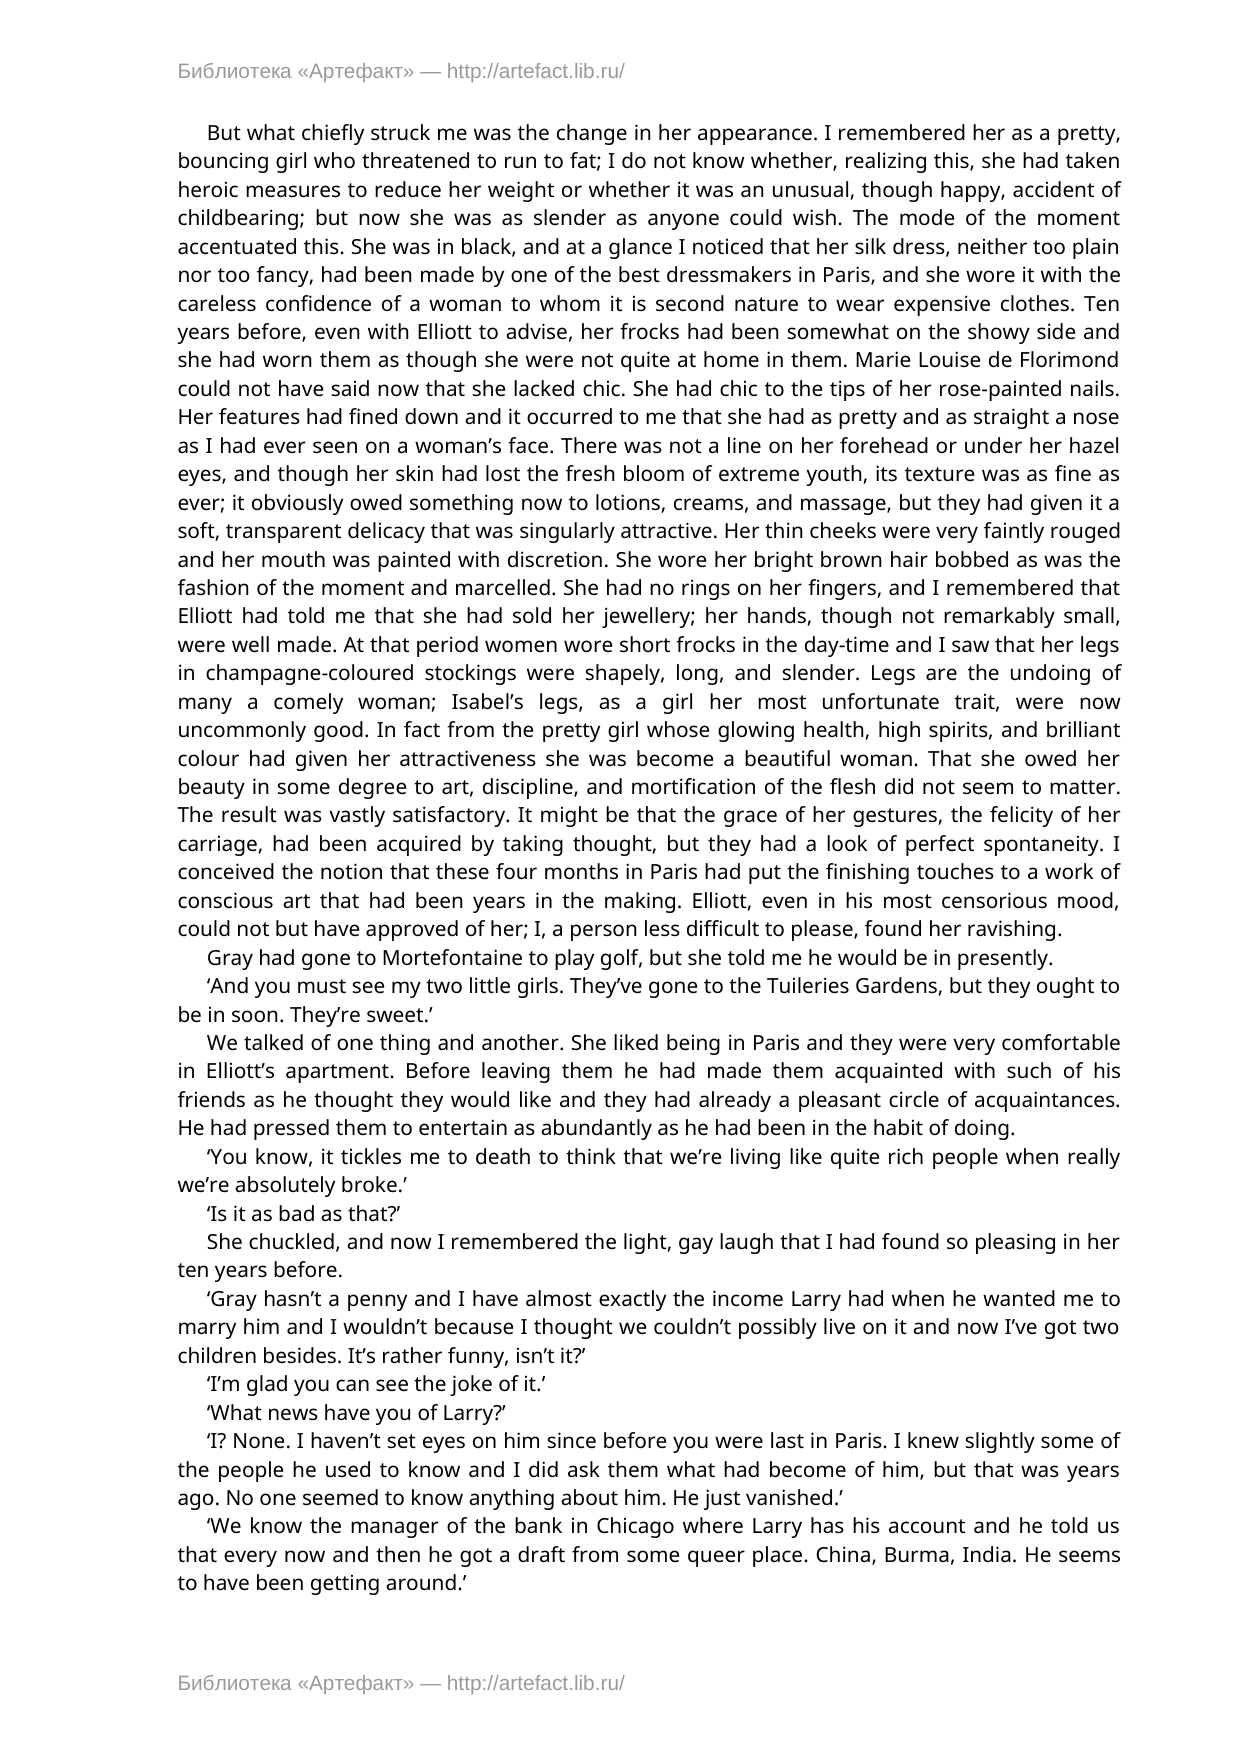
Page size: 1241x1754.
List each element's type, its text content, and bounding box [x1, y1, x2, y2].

text ‘What news have you of Larry?’ [177, 1398, 1122, 1426]
text ‘You know, it tickles me to death to think that we’re living like quite rich people when really we’re absolutely broke.’ [177, 1142, 1122, 1199]
text ‘And you must see my two little girls. They’ve gone to the Tuileries Gardens, but they ought to be in soon. They’re sweet.’ [177, 971, 1122, 1028]
text ‘Is it as bad as that?’ [177, 1199, 1122, 1227]
text ‘I’m glad you can see the joke of it.’ [177, 1369, 1122, 1398]
text ‘I? None. I haven’t set eyes on him since before you were last in Paris. I knew slightly some of the people he used to know and I did ask them what had become of him, but that was years ago. No one seemed to know anything about him. He just vanished.’ [177, 1426, 1122, 1512]
text Gray had gone to Mortefontaine to play golf, but she told me he would be in presently. [177, 943, 1122, 971]
text ‘Gray hasn’t a penny and I have almost exactly the income Larry had when he wanted me to marry him and I wouldn’t because I thought we couldn’t possibly live on it and now I’ve got two children besides. It’s rather funny, isn’t it?’ [177, 1284, 1122, 1369]
text We talked of one thing and another. She liked being in Paris and they were very comfortable in Elliott’s apartment. Before leaving them he had made them acquainted with such of his friends as he thought they would like and they had already a pleasant circle of acquaintances. He had pressed them to entertain as abundantly as he had been in the habit of doing. [177, 1028, 1122, 1142]
text She chuckled, and now I remembered the light, gay laugh that I had found so pleasing in her ten years before. [177, 1227, 1122, 1284]
text ‘We know the manager of the bank in Chicago where Larry has his account and he told us that every now and then he got a draft from some queer place. China, Burma, India. He seems to have been getting around.’ [177, 1512, 1122, 1597]
text But what chiefly struck me was the change in her appearance. I remembered her as a pretty, bouncing girl who threatened to run to fat; I do not know whether, realizing this, she had taken heroic measures to reduce her weight or whether it was an unusual, though happy, accident of childbearing; but now she was as slender as anyone could wish. The mode of the moment accentuated this. She was in black, and at a glance I noticed that her silk dress, neither too plain nor too fancy, had been made by one of the best dressmakers in Paris, and she wore it with the careless confidence of a woman to whom it is second nature to wear expensive clothes. Ten years before, even with Elliott to advise, her frocks had been somewhat on the showy side and she had worn them as though she were not quite at home in them. Marie Louise de Florimond could not have said now that she lacked chic. She had chic to the tips of her rose-painted nails. Her features had fined down and it occurred to me that she had as pretty and as straight a nose as I had ever seen on a woman’s face. There was not a line on her forehead or under her hazel eyes, and though her skin had lost the fresh bloom of extreme youth, its texture was as fine as ever; it obviously owed something now to lotions, creams, and massage, but they had given it a soft, transparent delicacy that was singularly attractive. Her thin cheeks were very faintly rouged and her mouth was painted with discretion. She wore her bright brown hair bobbed as was the fashion of the moment and marcelled. She had no rings on her fingers, and I remembered that Elliott had told me that she had sold her jewellery; her hands, though not remarkably small, were well made. At that period women wore short frocks in the day-time and I saw that her legs in champagne-coloured stockings were shapely, long, and slender. Legs are the undoing of many a comely woman; Isabel’s legs, as a girl her most unfortunate trait, were now uncommonly good. In fact from the pretty girl whose glowing health, high spirits, and brilliant colour had given her attractiveness she was become a beautiful woman. That she owed her beauty in some degree to art, discipline, and mortification of the flesh did not seem to matter. The result was vastly satisfactory. It might be that the grace of her gestures, the felicity of her carriage, had been acquired by taking thought, but they had a look of perfect spontaneity. I conceived the notion that these four months in Paris had put the finishing touches to a work of conscious art that had been years in the making. Elliott, even in his most censorious mood, could not but have approved of her; I, a person less difficult to please, found her ravishing. [177, 118, 1122, 943]
